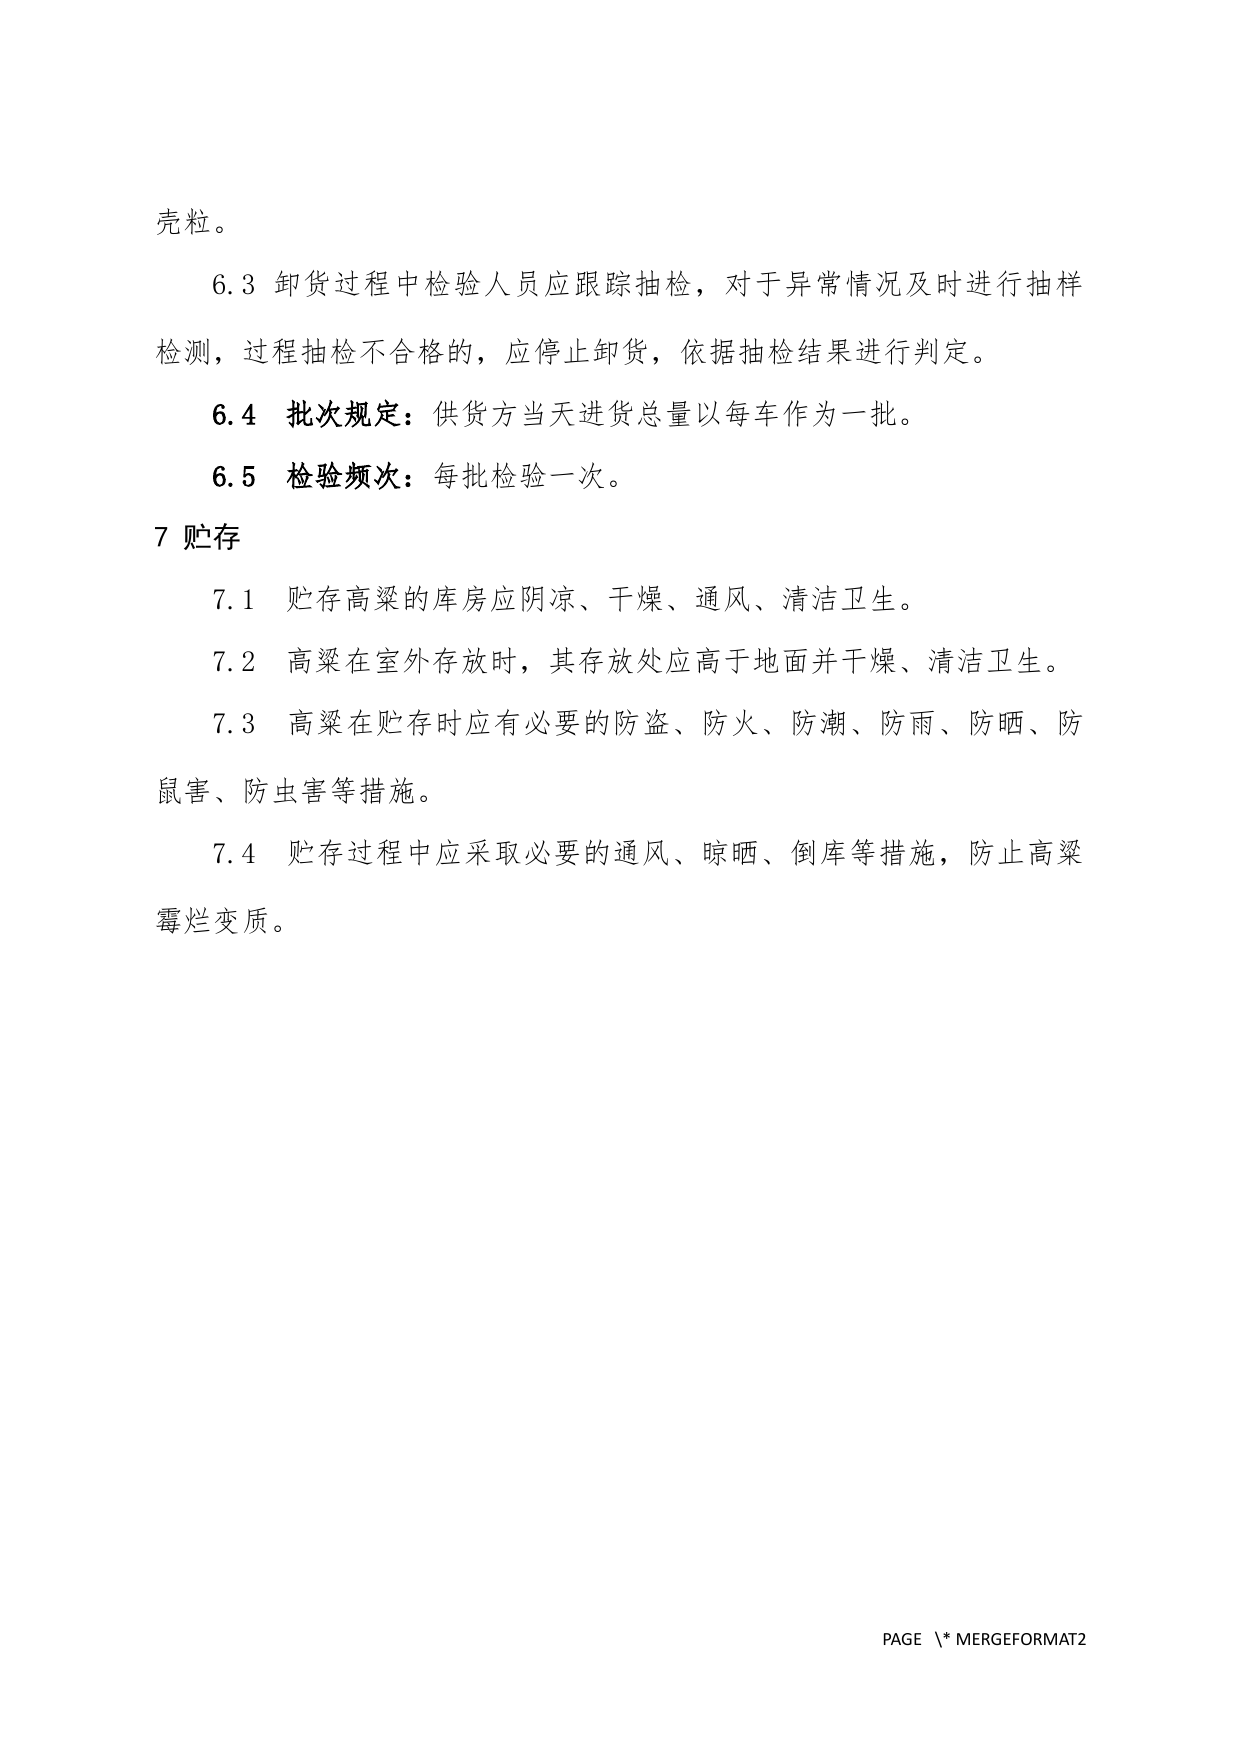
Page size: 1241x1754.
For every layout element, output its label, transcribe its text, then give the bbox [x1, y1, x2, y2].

text 7.1 贮存高粱的库房应阴凉、干燥、通风、清洁卫生。 [153, 574, 1087, 620]
text 6.3 卸货过程中检验人员应跟踪抽检，对于异常情况及时进行抽样检测，过程抽检不合格的，应停止卸货，依据抽检结果进行判定。 [153, 259, 1087, 372]
text 6.4 批次规定：供货方当天进货总量以每车作为一批。 [153, 389, 1087, 434]
text 6.5 检验频次：每批检验一次。 [153, 451, 1087, 496]
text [153, 197, 1087, 243]
text 7.3 高粱在贮存时应有必要的防盗、防火、防潮、防雨、防晒、防鼠害、防虫害等措施。 [153, 698, 1087, 812]
text 7.2 高粱在室外存放时，其存放处应高于地面并干燥、清洁卫生。 [153, 636, 1087, 682]
text 7.4 贮存过程中应采取必要的通风、晾晒、倒库等措施，防止高粱霉烂变质。 [153, 828, 1087, 941]
text 7 贮存 [153, 513, 1087, 558]
